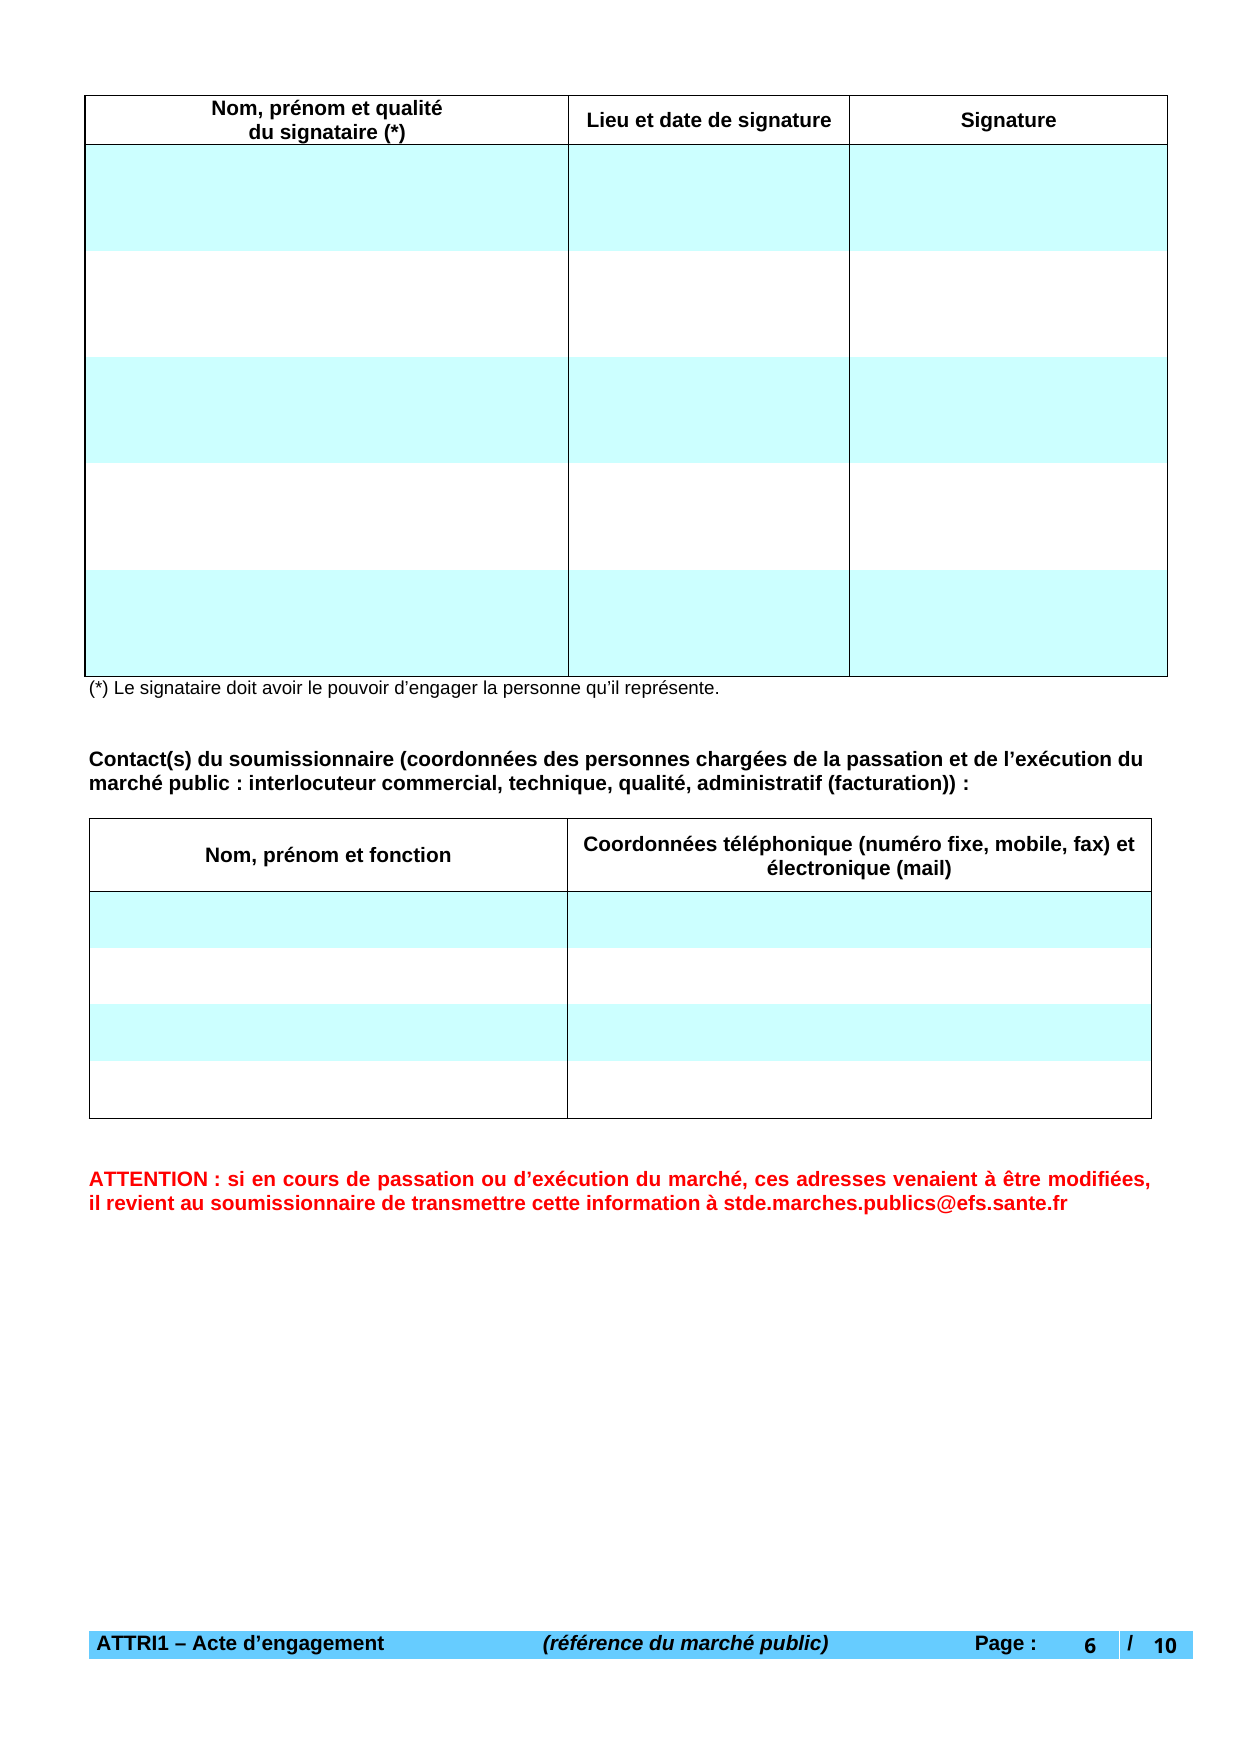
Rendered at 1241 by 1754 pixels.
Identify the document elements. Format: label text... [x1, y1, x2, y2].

table_header Nom, prénom et qualité du signataire (*) [86, 96, 568, 144]
table_cell [850, 463, 1167, 569]
table_header Nom, prénom et fonction [90, 819, 567, 891]
table_cell [569, 145, 849, 251]
text ATTENTION : si en cours de passation ou d’exécution du marché, ces adresses venaient à être modifiées, il revient au soumissionnaire de transmettre cette information à stde.marches.publics@efs.sante.fr [89, 1166, 1152, 1214]
table_cell [569, 251, 849, 357]
table_cell [86, 357, 568, 463]
table_cell [90, 948, 567, 1004]
table_cell [86, 570, 568, 676]
table_cell [850, 570, 1167, 676]
text (*) Le signataire doit avoir le pouvoir d’engager la personne qu’il représente. [89, 677, 1152, 698]
table_header Signature [850, 96, 1167, 144]
table_cell [569, 570, 849, 676]
table_header Coordonnées téléphonique (numéro fixe, mobile, fax) et électronique (mail) [568, 819, 1151, 891]
table_cell [568, 1004, 1151, 1061]
table_cell [90, 1061, 567, 1117]
text Contact(s) du soumissionnaire (coordonnées des personnes chargées de la passation et de l’exécution du marché public : interlocuteur commercial, technique, qualité, administratif (facturation)) : [89, 746, 1152, 794]
table_cell [90, 1004, 567, 1061]
table_cell [850, 357, 1167, 463]
table_cell [850, 145, 1167, 251]
table_cell [90, 892, 567, 948]
table_cell [86, 251, 568, 357]
table_cell [568, 1061, 1151, 1117]
table_cell [569, 463, 849, 569]
table_cell [569, 357, 849, 463]
table_cell [568, 948, 1151, 1004]
table_cell [86, 463, 568, 569]
table_cell [850, 251, 1167, 357]
table_header Lieu et date de signature [569, 96, 849, 144]
table_cell [568, 892, 1151, 948]
table_cell [86, 145, 568, 251]
